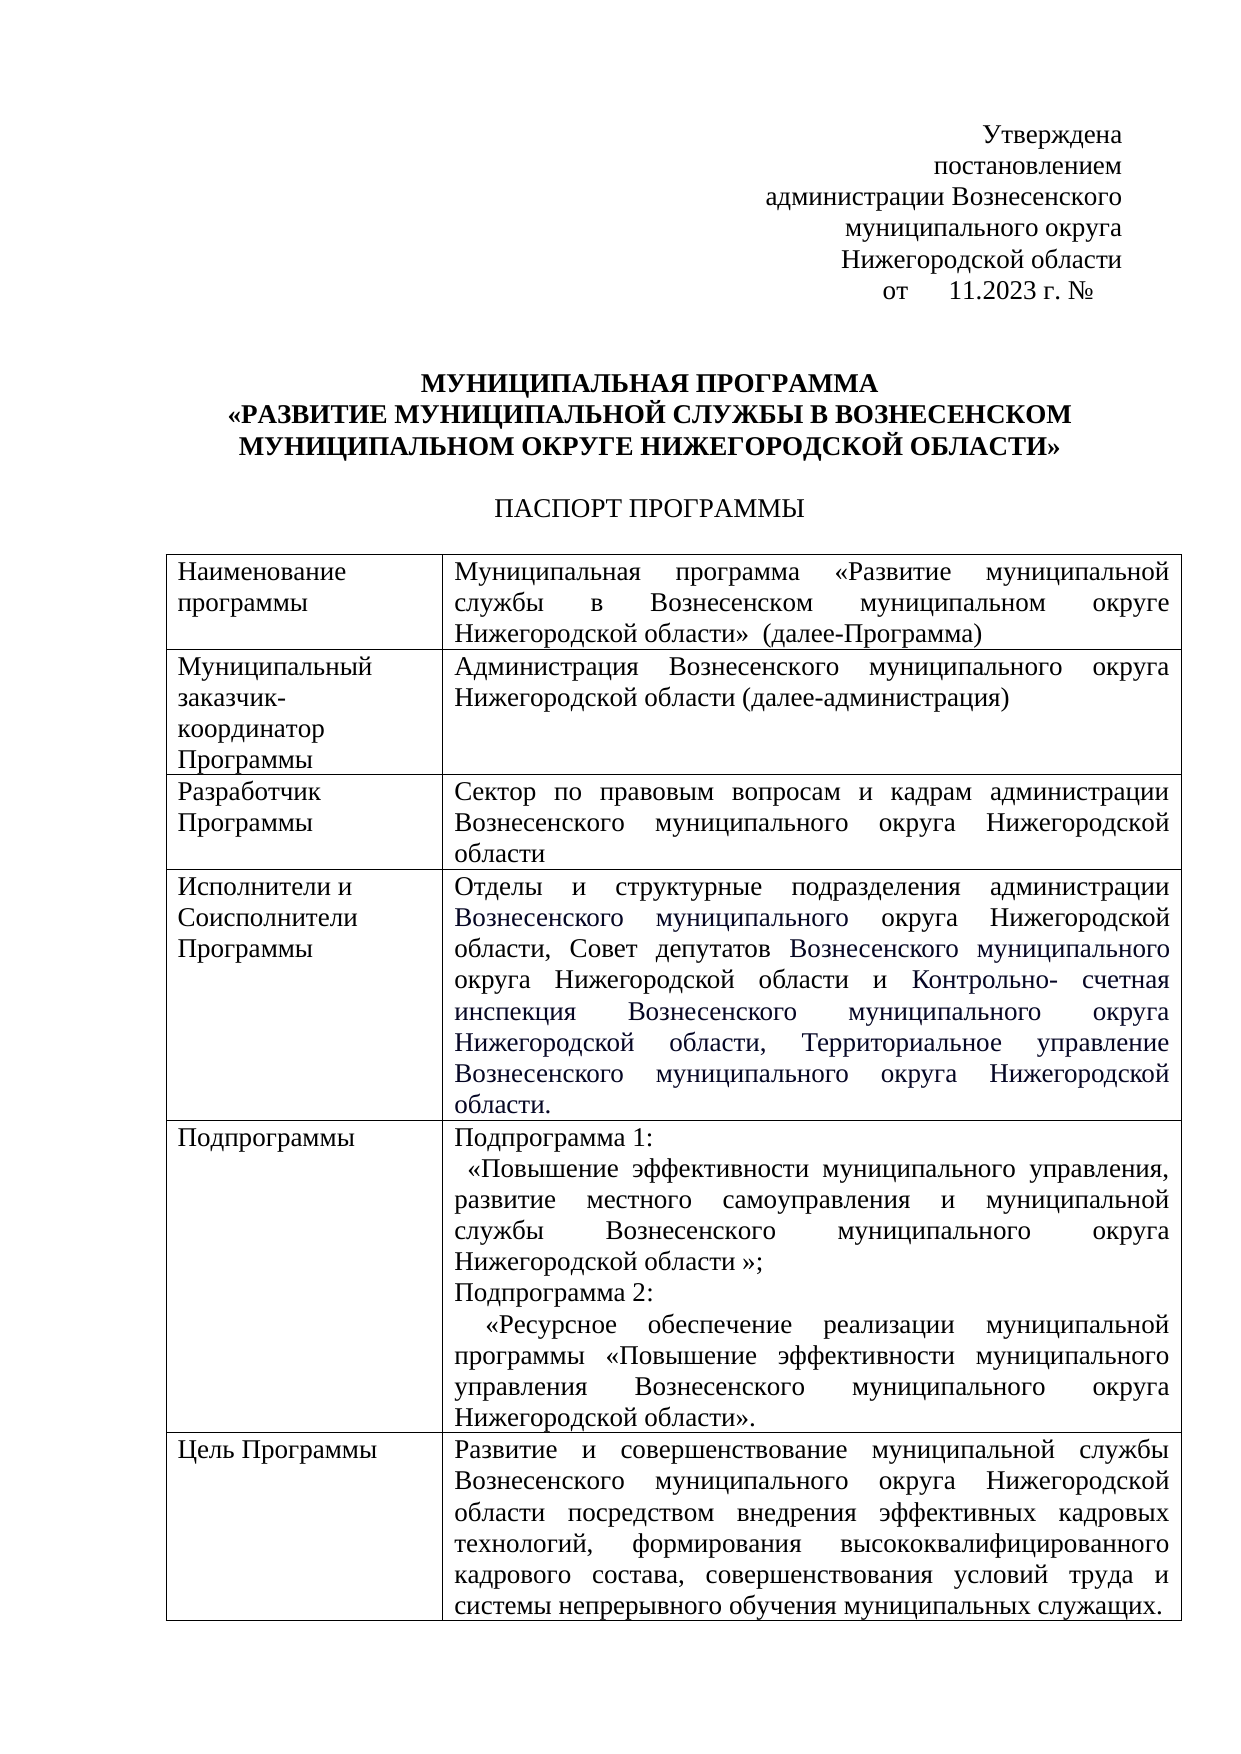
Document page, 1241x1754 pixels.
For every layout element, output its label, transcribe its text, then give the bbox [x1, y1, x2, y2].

table_cell Разработчик Программы [167, 775, 442, 869]
table_cell Развитие и совершенствование муниципальной службы Вознесенского муниципального округа Нижегородской области посредством внедрения эффективных кадровых технологий, формирования высококвалифицированного кадрового состава, совершенствования условий труда и системы непрерывного обучения муниципальных служащих. [443, 1433, 1181, 1620]
text ПАСПОРТ ПРОГРАММЫ [177, 492, 1122, 523]
text постановлением администрации Вознесенского муниципального округа Нижегородской области [753, 149, 1122, 274]
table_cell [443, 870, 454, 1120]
table_cell Администрация Вознесенского муниципального округа Нижегородской области (далее-администрация) [443, 650, 1181, 774]
text от 11.2023 г. № [753, 274, 1122, 305]
table_cell Муниципальный заказчик-координатор Программы [167, 650, 442, 774]
table_cell Исполнители и Соисполнители Программы [167, 870, 442, 1120]
text Утверждена [753, 118, 1122, 149]
text «РАЗВИТИЕ МУНИЦИПАЛЬНОЙ СЛУЖБЫ В ВОЗНЕСЕНСКОМ МУНИЦИПАЛЬНОМ ОКРУГЕ НИЖЕГОРОДСКОЙ ОБЛАСТИ» [177, 398, 1122, 461]
table_cell Подпрограммы [167, 1121, 442, 1432]
table_cell Цель Программы [167, 1433, 442, 1620]
table_cell Сектор по правовым вопросам и кадрам администрации Вознесенского муниципального округа Нижегородской области [443, 775, 1181, 869]
text МУНИЦИПАЛЬНАЯ ПРОГРАММА [177, 367, 1122, 398]
table_cell Подпрограмма 1: «Повышение эффективности муниципального управления, развитие местного самоуправления и муниципальной службы Вознесенского муниципального округа Нижегородской области »; Подпрограмма 2: «Ресурсное обеспечение реализации муниципальной программы «Повышение эффективности муниципального управления Вознесенского муниципального округа Нижегородской области». [443, 1121, 1181, 1432]
table_header Наименование программы [167, 555, 442, 649]
table_header Муниципальная программа «Развитие муниципальной службы в Вознесенском муниципальном округе Нижегородской области» (далее-Программа) [443, 555, 1181, 649]
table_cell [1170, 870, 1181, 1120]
